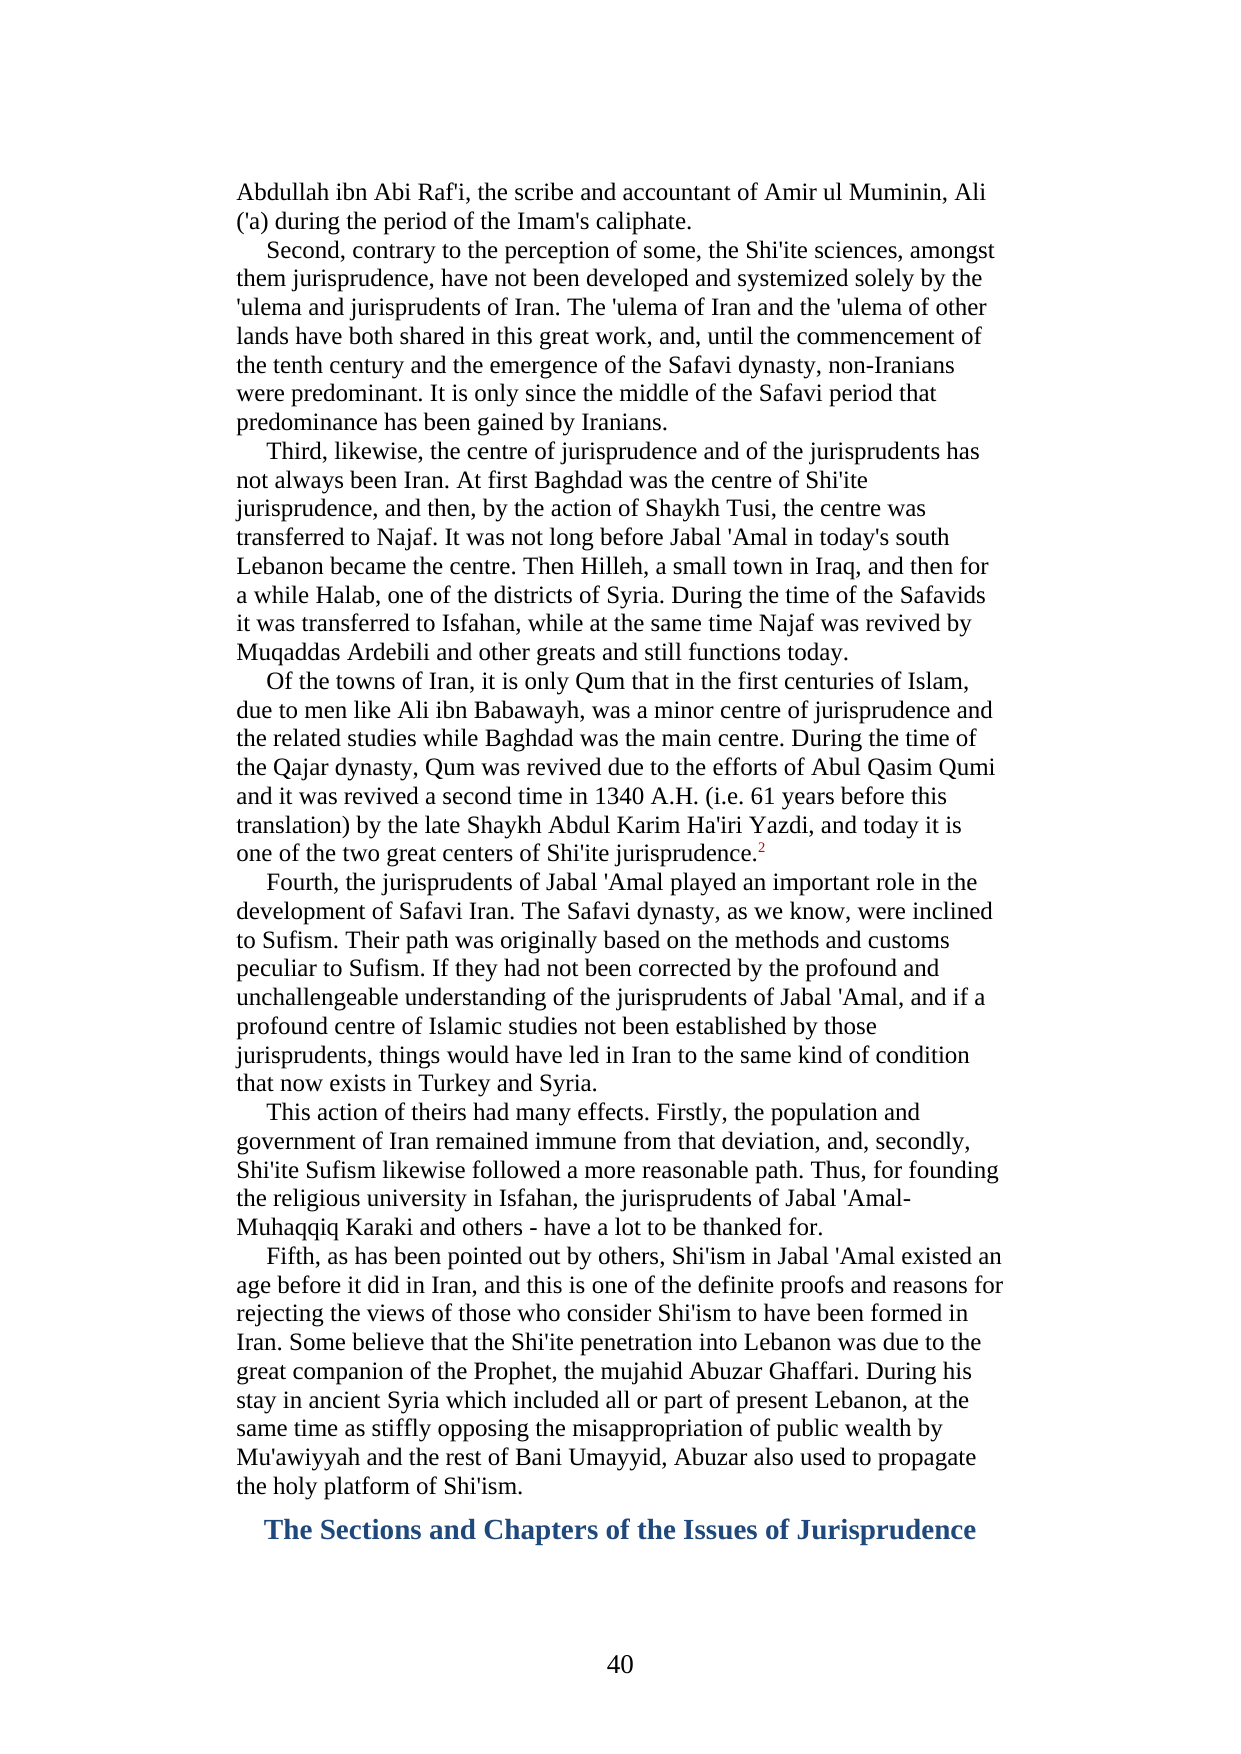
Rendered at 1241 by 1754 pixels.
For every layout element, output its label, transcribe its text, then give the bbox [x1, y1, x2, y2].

text Of the towns of Iran, it is only Qum that in the first centuries of Islam, due to men like Ali ibn Babawayh, was a minor centre of jurisprudence and the related studies while Baghdad was the main centre. During the time of the Qajar dynasty, Qum was revived due to the efforts of Abul Qasim Qumi and it was revived a second time in 1340 A.H. (i.e. 61 years before this translation) by the late Shaykh Abdul Karim Ha'iri Yazdi, and today it is one of the two great centers of Shi'ite jurisprudence.2 [236, 666, 1004, 867]
text This action of theirs had many effects. Firstly, the population and government of Iran remained immune from that deviation, and, secondly, Shi'ite Sufism likewise followed a more reasonable path. Thus, for founding the religious university in Isfahan, the jurisprudents of Jabal 'Amal-Muhaqqiq Karaki and others - have a lot to be thanked for. [236, 1097, 1004, 1241]
text Fifth, as has been pointed out by others, Shi'ism in Jabal 'Amal existed an age before it did in Iran, and this is one of the definite proofs and reasons for rejecting the views of those who consider Shi'ism to have been formed in Iran. Some believe that the Shi'ite penetration into Lebanon was due to the great companion of the Prophet, the mujahid Abuzar Ghaffari. During his stay in ancient Syria which included all or part of present Lebanon, at the same time as stiffly opposing the misappropriation of public wealth by Mu'awiyyah and the rest of Bani Umayyid, Abuzar also used to propagate the holy platform of Shi'ism. [236, 1241, 1004, 1500]
text Third, likewise, the centre of jurisprudence and of the jurisprudents has not always been Iran. At first Baghdad was the centre of Shi'ite jurisprudence, and then, by the action of Shaykh Tusi, the centre was transferred to Najaf. It was not long before Jabal 'Amal in today's south Lebanon became the centre. Then Hilleh, a small town in Iraq, and then for a while Halab, one of the districts of Syria. During the time of the Safavids it was transferred to Isfahan, while at the same time Najaf was revived by Muqaddas Ardebili and other greats and still functions today. [236, 436, 1004, 666]
subtitle The Sections and Chapters of the Issues of Jurisprudence [236, 1512, 1004, 1546]
text Fourth, the jurisprudents of Jabal 'Amal played an important role in the development of Safavi Iran. The Safavi dynasty, as we know, were inclined to Sufism. Their path was originally based on the methods and customs peculiar to Sufism. If they had not been corrected by the profound and unchallengeable understanding of the jurisprudents of Jabal 'Amal, and if a profound centre of Islamic studies not been established by those jurisprudents, things would have led in Iran to the same kind of condition that now exists in Turkey and Syria. [236, 867, 1004, 1097]
text Second, contrary to the perception of some, the Shi'ite sciences, amongst them jurisprudence, have not been developed and systemized solely by the 'ulema and jurisprudents of Iran. The 'ulema of Iran and the 'ulema of other lands have both shared in this great work, and, until the commencement of the tenth century and the emergence of the Safavi dynasty, non-Iranians were predominant. It is only since the middle of the Safavi period that predominance has been gained by Iranians. [236, 235, 1004, 436]
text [236, 177, 1004, 235]
